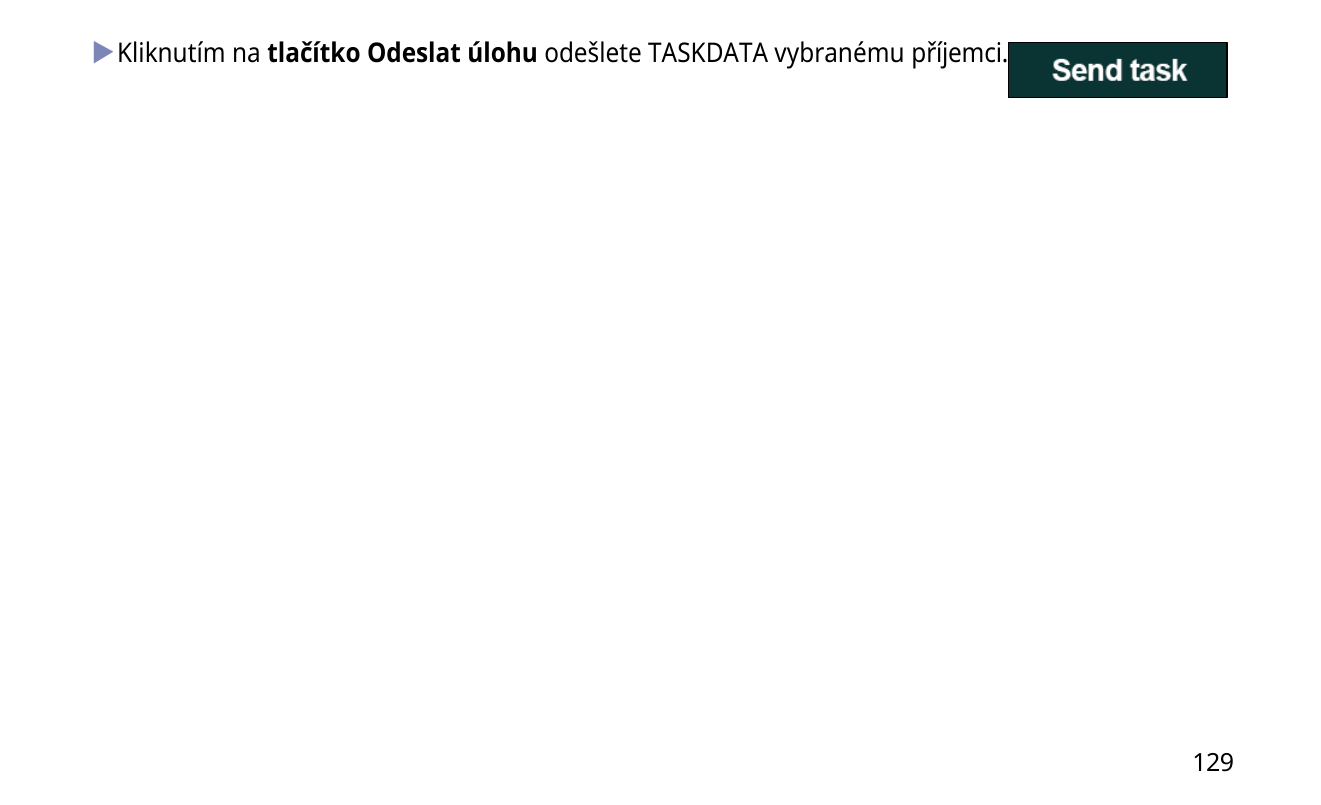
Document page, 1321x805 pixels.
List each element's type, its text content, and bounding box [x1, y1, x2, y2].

picture [1009, 70, 1226, 97]
list Kliknutím na tlačítko Odeslat úlohu odešlete TASKDATA vybranému příjemci. [91, 33, 1258, 70]
